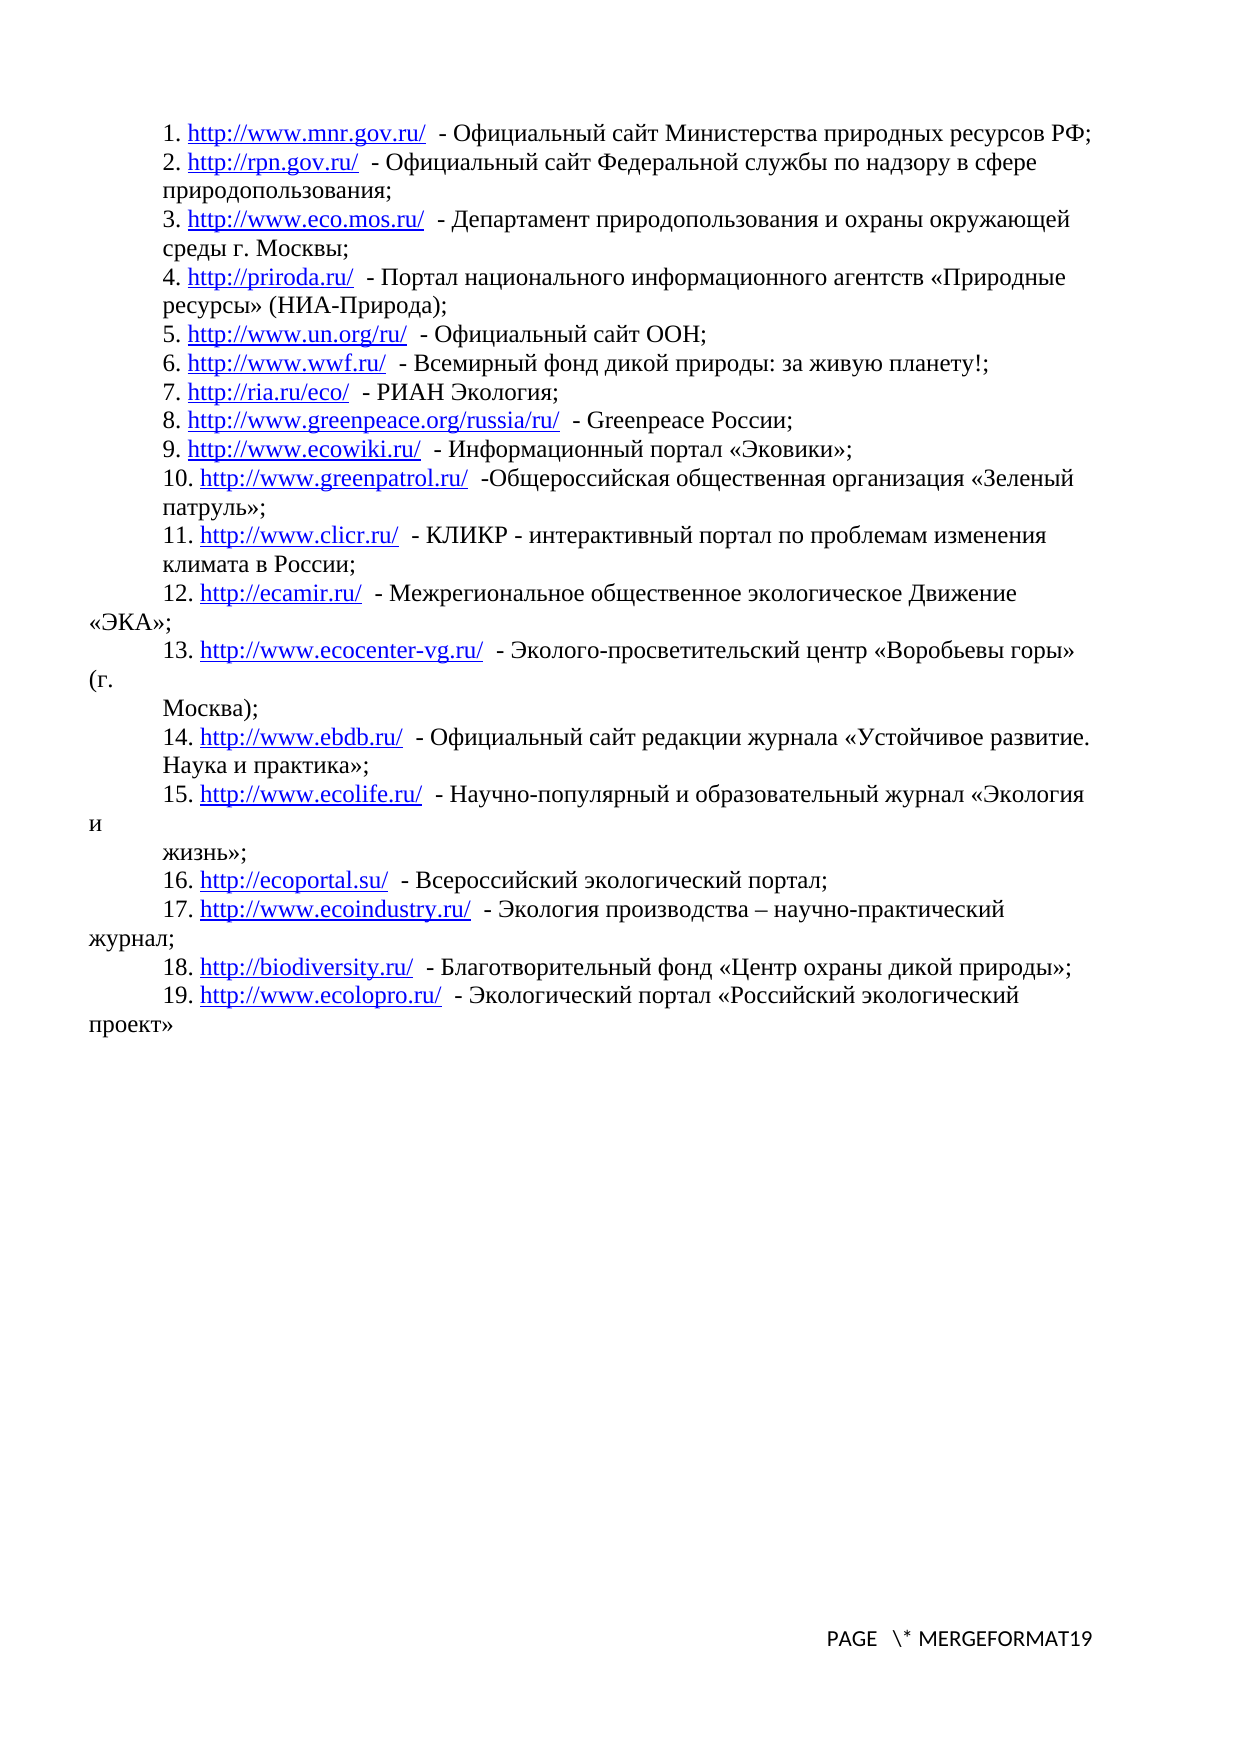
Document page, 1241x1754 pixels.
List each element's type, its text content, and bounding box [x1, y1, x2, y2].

text 15. http://www.ecolife.ru/ - Научно-популярный и образовательный журнал «Экология и [89, 779, 1092, 837]
text 5. http://www.un.org/ru/ - Официальный сайт ООН; [89, 319, 1092, 348]
text среды г. Москвы; [89, 233, 1092, 262]
text жизнь»; [89, 837, 1092, 866]
text 4. http://priroda.ru/ - Портал национального информационного агентств «Природные [89, 262, 1092, 291]
text 10. http://www.greenpatrol.ru/ -Общероссийская общественная организация «Зеленый [89, 463, 1092, 492]
text 6. http://www.wwf.ru/ - Всемирный фонд дикой природы: за живую планету!; [89, 348, 1092, 377]
text природопользования; [89, 176, 1092, 204]
text 1. http://www.mnr.gov.ru/ - Официальный сайт Министерства природных ресурсов РФ; [89, 118, 1092, 147]
text 9. http://www.ecowiki.ru/ - Информационный портал «Эковики»; [89, 434, 1092, 463]
text 16. http://ecoportal.su/ - Всероссийский экологический портал; [89, 866, 1092, 894]
text Москва); [89, 693, 1092, 722]
text 13. http://www.ecocenter-vg.ru/ - Эколого-просветительский центр «Воробьевы горы» (г. [89, 636, 1092, 693]
text ресурсы» (НИА-Природа); [89, 291, 1092, 319]
text 12. http://ecamir.ru/ - Межрегиональное общественное экологическое Движение «ЭКА»; [89, 578, 1092, 636]
text 2. http://rpn.gov.ru/ - Официальный сайт Федеральной службы по надзору в сфере [89, 147, 1092, 176]
text 8. http://www.greenpeace.org/russia/ru/ - Greenpeace России; [89, 406, 1092, 434]
text патруль»; [89, 492, 1092, 521]
text 18. http://biodiversity.ru/ - Благотворительный фонд «Центр охраны дикой природы»; [89, 952, 1092, 981]
text 3. http://www.eco.mos.ru/ - Департамент природопользования и охраны окружающей [89, 204, 1092, 233]
text климата в России; [89, 549, 1092, 578]
text 7. http://ria.ru/eco/ - РИАН Экология; [89, 377, 1092, 406]
text 19. http://www.ecolopro.ru/ - Экологический портал «Российский экологический проект» [89, 981, 1092, 1038]
text Наука и практика»; [89, 751, 1092, 779]
text 11. http://www.clicr.ru/ - КЛИКР - интерактивный портал по проблемам изменения [89, 521, 1092, 549]
text 17. http://www.ecoindustry.ru/ - Экология производства – научно-практический журнал; [89, 894, 1092, 952]
text 14. http://www.ebdb.ru/ - Официальный сайт редакции журнала «Устойчивое развитие. [89, 722, 1092, 751]
